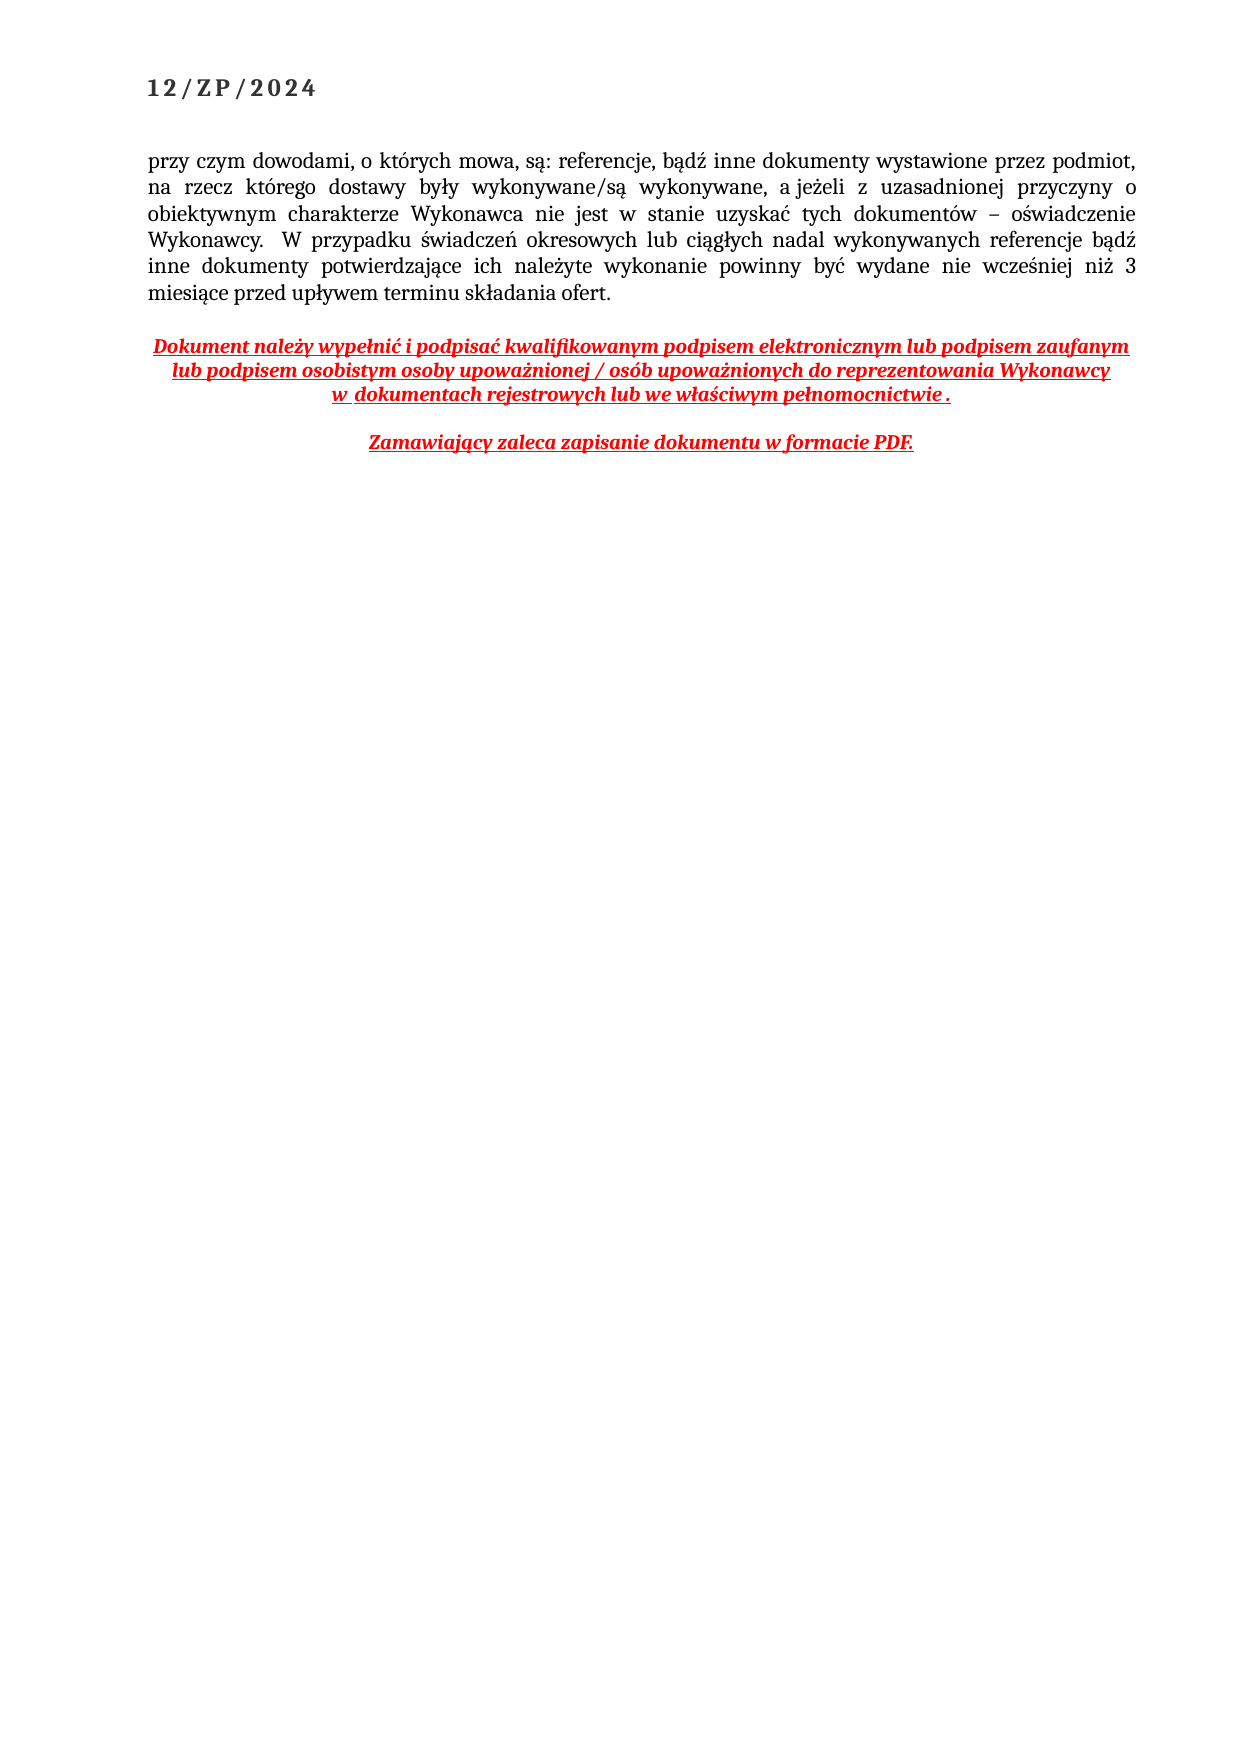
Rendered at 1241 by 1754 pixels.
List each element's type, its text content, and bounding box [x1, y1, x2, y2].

text Dokument należy wypełnić i podpisać kwalifikowanym podpisem elektronicznym lub podpisem zaufanym lub podpisem osobistym osoby upoważnionej / osób upoważnionych do reprezentowania Wykonawcy w dokumentach rejestrowych lub we właściwym pełnomocnictwie . [148, 334, 1137, 406]
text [148, 148, 1137, 306]
text Zamawiający zaleca zapisanie dokumentu w formacie PDF. [148, 430, 1137, 454]
